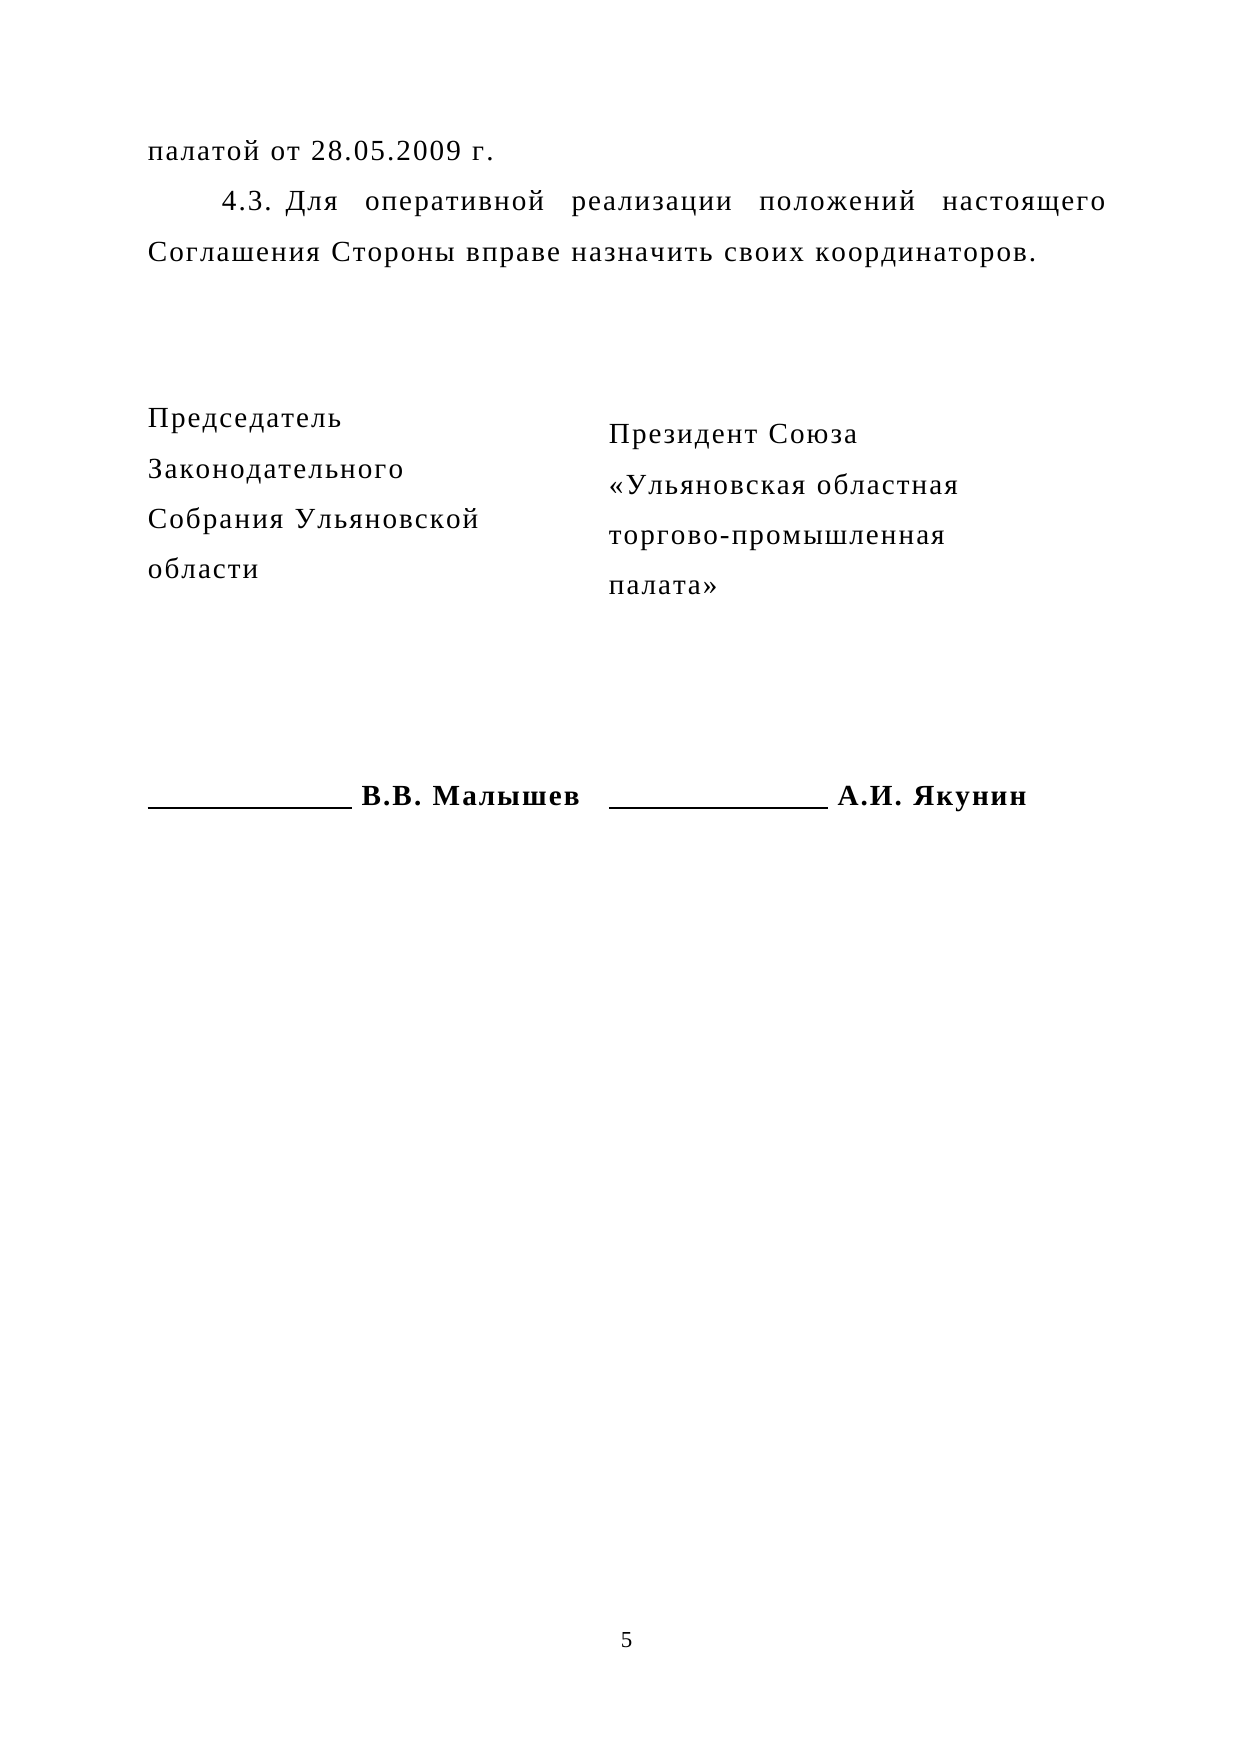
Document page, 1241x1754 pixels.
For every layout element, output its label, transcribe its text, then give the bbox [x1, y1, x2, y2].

text Президент Союза «Ульяновская областная торгово-промышленная палата» [609, 416, 1043, 601]
subtitle В.В. Малышев А.И. Якунин [148, 778, 1117, 811]
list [148, 133, 1106, 166]
text Председатель Законодательного Собрания Ульяновской области [148, 401, 501, 585]
list Для оперативной реализации положений настоящего Соглашения Стороны вправе назначить своих координаторов. [148, 183, 1106, 267]
